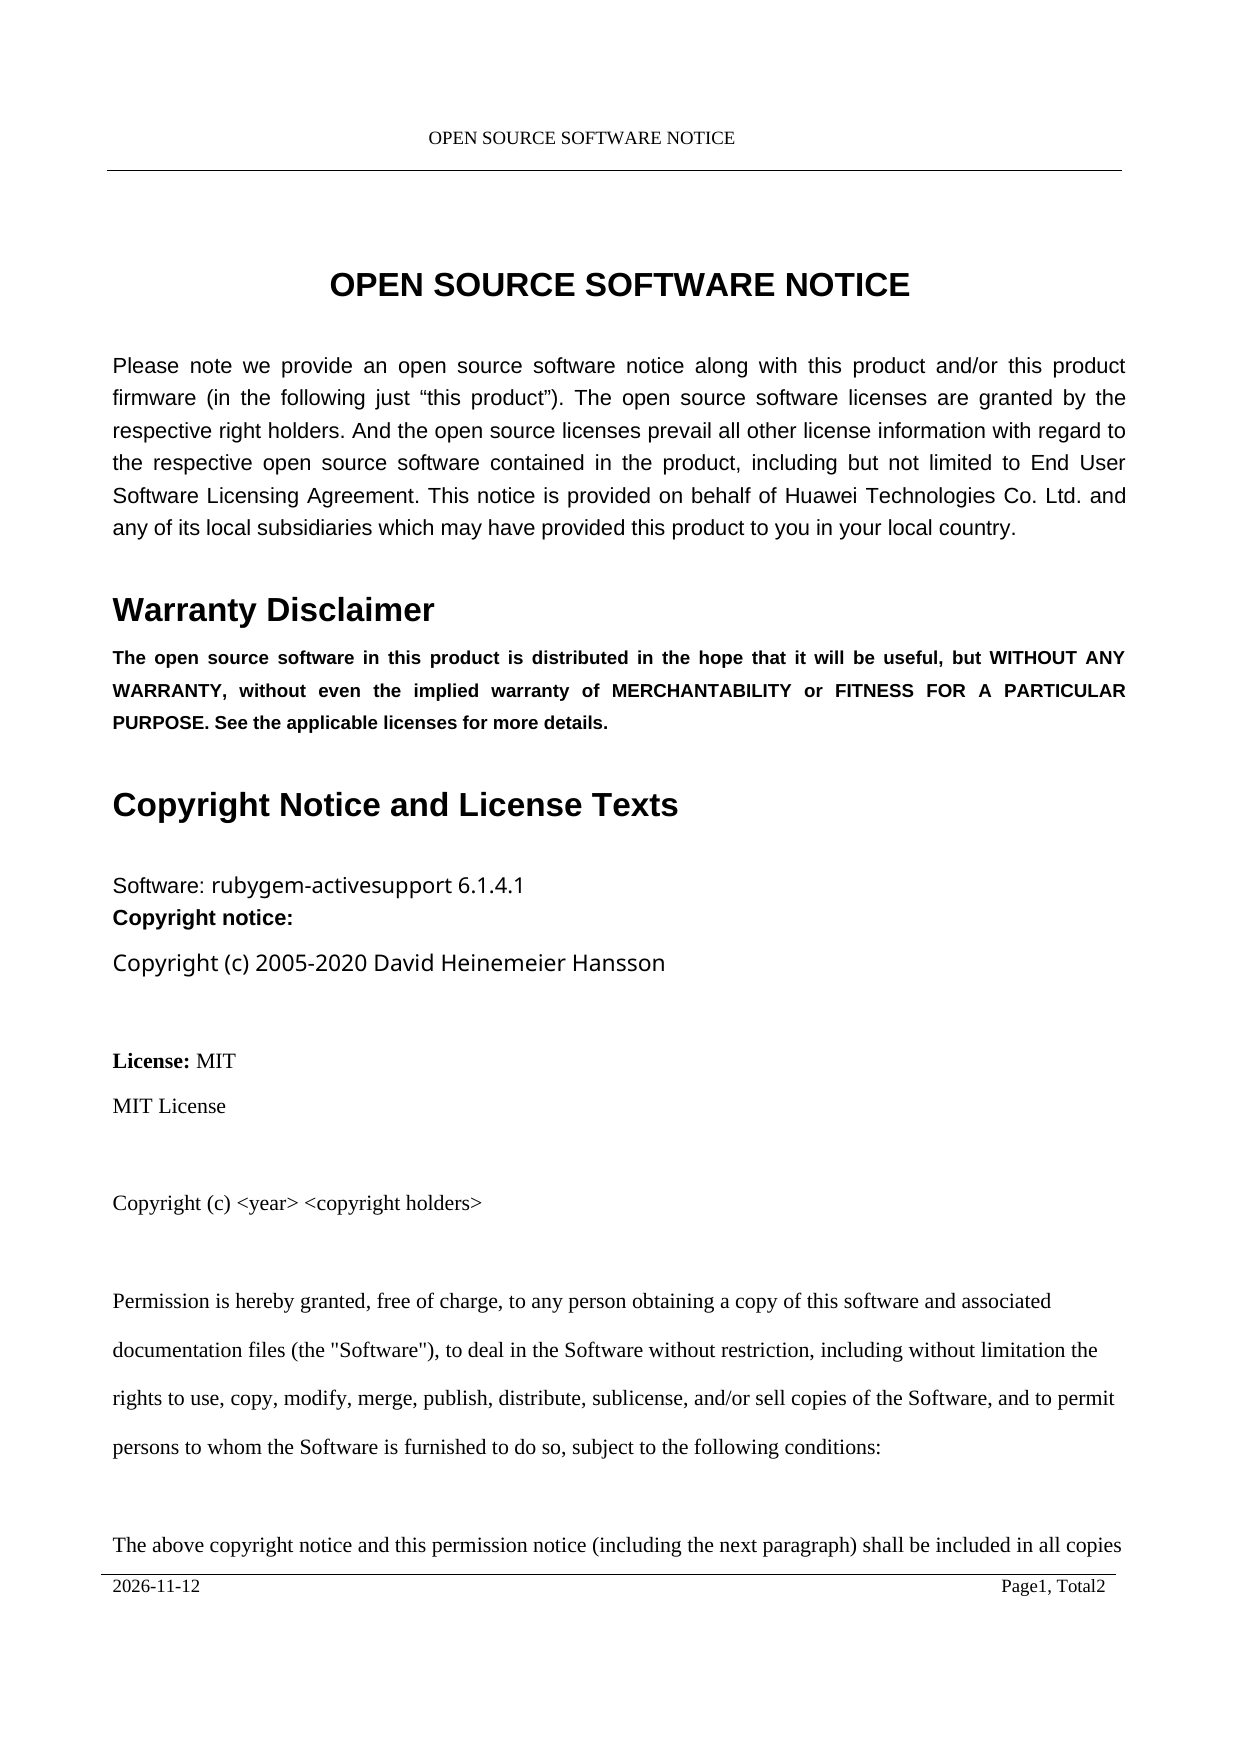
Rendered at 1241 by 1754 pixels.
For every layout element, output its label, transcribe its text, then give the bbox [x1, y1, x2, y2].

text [112, 1089, 1128, 1560]
text License: MIT [112, 1044, 1128, 1077]
text The open source software in this product is distributed in the hope that it will be useful, but WITHOUT ANY WARRANTY, without even the implied warranty of MERCHANTABILITY or FITNESS FOR A PARTICULAR PURPOSE. See the applicable licenses for more details. [112, 641, 1128, 739]
text Copyright Notice and License Texts [112, 771, 1128, 836]
text Warranty Disclaimer [112, 576, 1128, 641]
text Software: rubygem-activesupport 6.1.4.1 [112, 869, 1128, 901]
text Copyright (c) 2005-2020 David Heinemeier Hansson [112, 947, 1128, 1028]
text OPEN SOURCE SOFTWARE NOTICE [112, 251, 1128, 316]
text Please note we provide an open source software notice along with this product and/or this product firmware (in the following just “this product”). The open source software licenses are granted by the respective right holders. And the open source licenses prevail all other license information with regard to the respective open source software contained in the product, including but not limited to End User Software Licensing Agreement. This notice is provided on behalf of Huawei Technologies Co. Ltd. and any of its local subsidiaries which may have provided this product to you in your local country. [112, 349, 1128, 544]
text Copyright notice: [112, 901, 1128, 934]
